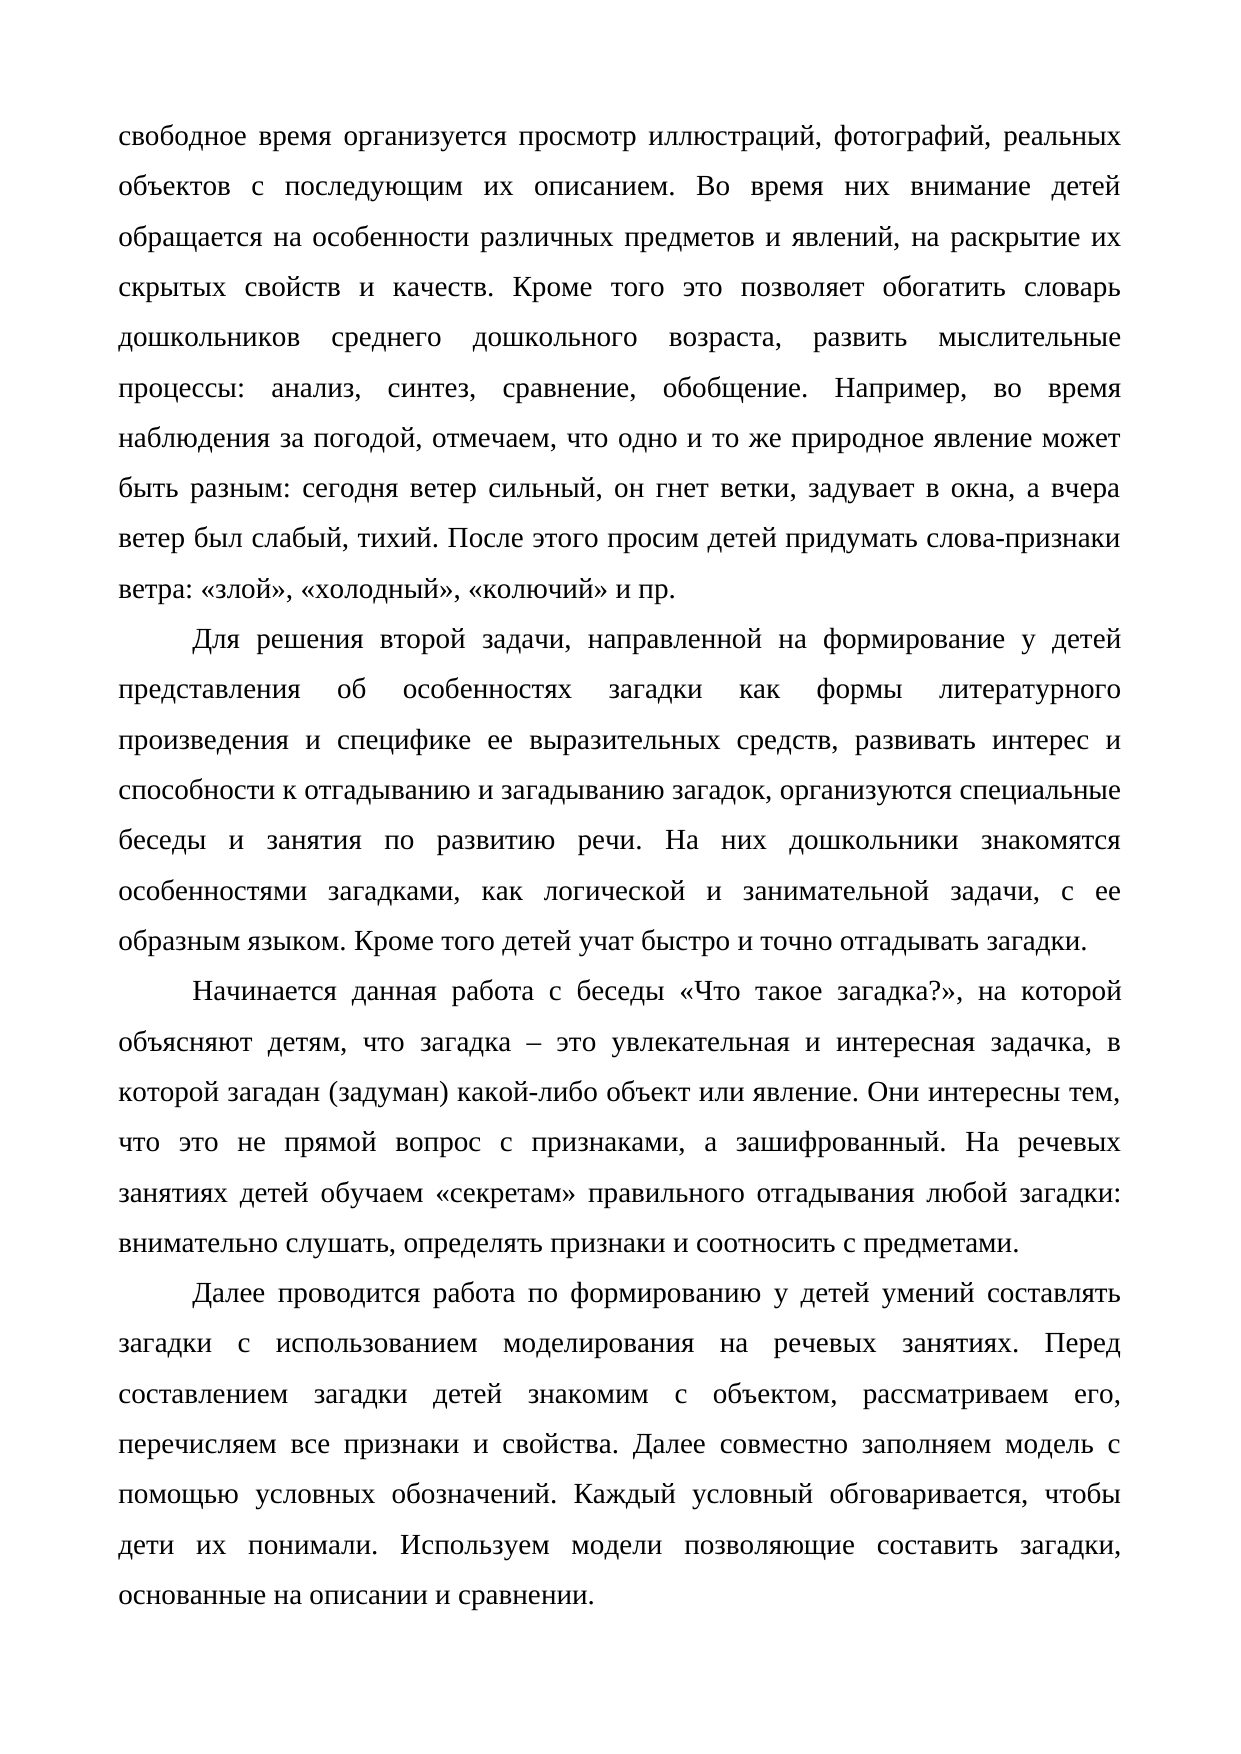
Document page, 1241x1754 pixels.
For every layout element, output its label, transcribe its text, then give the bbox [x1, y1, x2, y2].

text Начинается данная работа с беседы «Что такое загадка?», на которой объясняют детям, что загадка – это увлекательная и интересная задачка, в которой загадан (задуман) какой-либо объект или явление. Они интересны тем, что это не прямой вопрос с признаками, а зашифрованный. На речевых занятиях детей обучаем «секретам» правильного отгадывания любой загадки: внимательно слушать, определять признаки и соотносить с предметами. [118, 973, 1122, 1258]
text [118, 118, 1122, 604]
text Далее проводится работа по формированию у детей умений составлять загадки с использованием моделирования на речевых занятиях. Перед составлением загадки детей знакомим с объектом, рассматриваем его, перечисляем все признаки и свойства. Далее совместно заполняем модель с помощью условных обозначений. Каждый условный обговаривается, чтобы дети их понимали. Используем модели позволяющие составить загадки, основанные на описании и сравнении. [118, 1275, 1122, 1611]
text Для решения второй задачи, направленной на формирование у детей представления об особенностях загадки как формы литературного произведения и специфике ее выразительных средств, развивать интерес и способности к отгадыванию и загадыванию загадок, организуются специальные беседы и занятия по развитию речи. На них дошкольники знакомятся особенностями загадками, как логической и занимательной задачи, с ее образным языком. Кроме того детей учат быстро и точно отгадывать загадки. [118, 621, 1122, 957]
